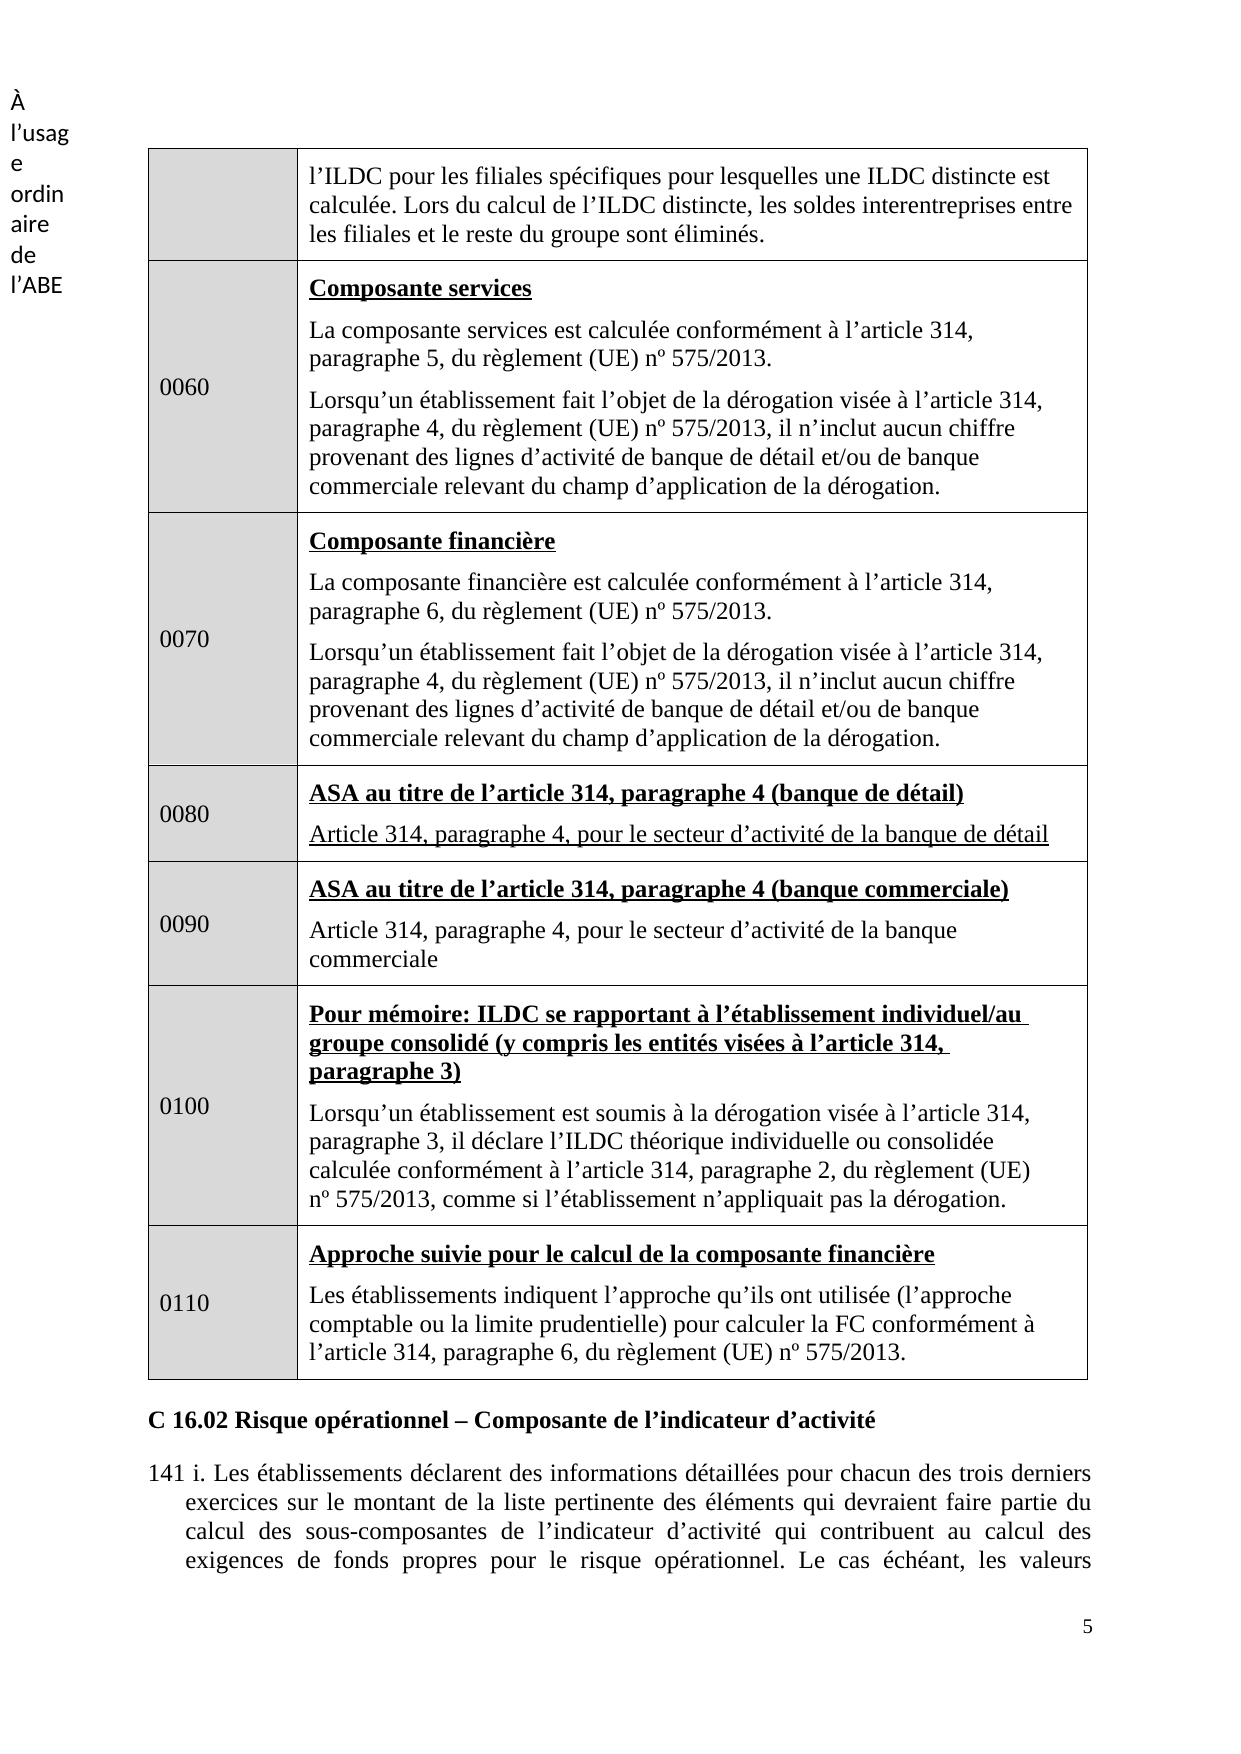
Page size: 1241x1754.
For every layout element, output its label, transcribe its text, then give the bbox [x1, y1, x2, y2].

table_cell Composante services La composante services est calculée conformément à l’article 314, paragraphe 5, du règlement (UE) nº 575/2013. Lorsqu’un établissement fait l’objet de la dérogation visée à l’article 314, paragraphe 4, du règlement (UE) nº 575/2013, il n’inclut aucun chiffre provenant des lignes d’activité de banque de détail et/ou de banque commerciale relevant du champ d’application de la dérogation. [298, 261, 1087, 512]
table_cell Composante financière La composante financière est calculée conformément à l’article 314, paragraphe 6, du règlement (UE) nº 575/2013. Lorsqu’un établissement fait l’objet de la dérogation visée à l’article 314, paragraphe 4, du règlement (UE) nº 575/2013, il n’inclut aucun chiffre provenant des lignes d’activité de banque de détail et/ou de banque commerciale relevant du champ d’application de la dérogation. [298, 513, 1087, 764]
text C 16.02 Risque opérationnel – Composante de l’indicateur d’activité [148, 1405, 1093, 1433]
table_cell 0110 [149, 1226, 297, 1379]
table_cell 0090 [149, 862, 297, 985]
table_cell 0050 [149, 149, 297, 260]
table_cell Approche suivie pour le calcul de la composante financière Les établissements indiquent l’approche qu’ils ont utilisée (l’approche comptable ou la limite prudentielle) pour calculer la FC conformément à l’article 314, paragraphe 6, du règlement (UE) nº 575/2013. [298, 1226, 1087, 1379]
table_cell ASA au titre de l’article 314, paragraphe 4 (banque de détail) Article 314, paragraphe 4, pour le secteur d’activité de la banque de détail [298, 766, 1087, 861]
table_cell 0070 [149, 513, 297, 764]
table_cell 0100 [149, 986, 297, 1225]
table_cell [298, 149, 1087, 260]
table_cell 0080 [149, 766, 297, 861]
table_cell 0060 [149, 261, 297, 512]
table_cell ASA au titre de l’article 314, paragraphe 4 (banque commerciale) Article 314, paragraphe 4, pour le secteur d’activité de la banque commerciale [298, 862, 1087, 985]
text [148, 1458, 1093, 1573]
table_cell Pour mémoire: ILDC se rapportant à l’établissement individuel/au groupe consolidé (y compris les entités visées à l’article 314, paragraphe 3) Lorsqu’un établissement est soumis à la dérogation visée à l’article 314, paragraphe 3, il déclare l’ILDC théorique individuelle ou consolidée calculée conformément à l’article 314, paragraphe 2, du règlement (UE) nº 575/2013, comme si l’établissement n’appliquait pas la dérogation. [298, 986, 1087, 1225]
